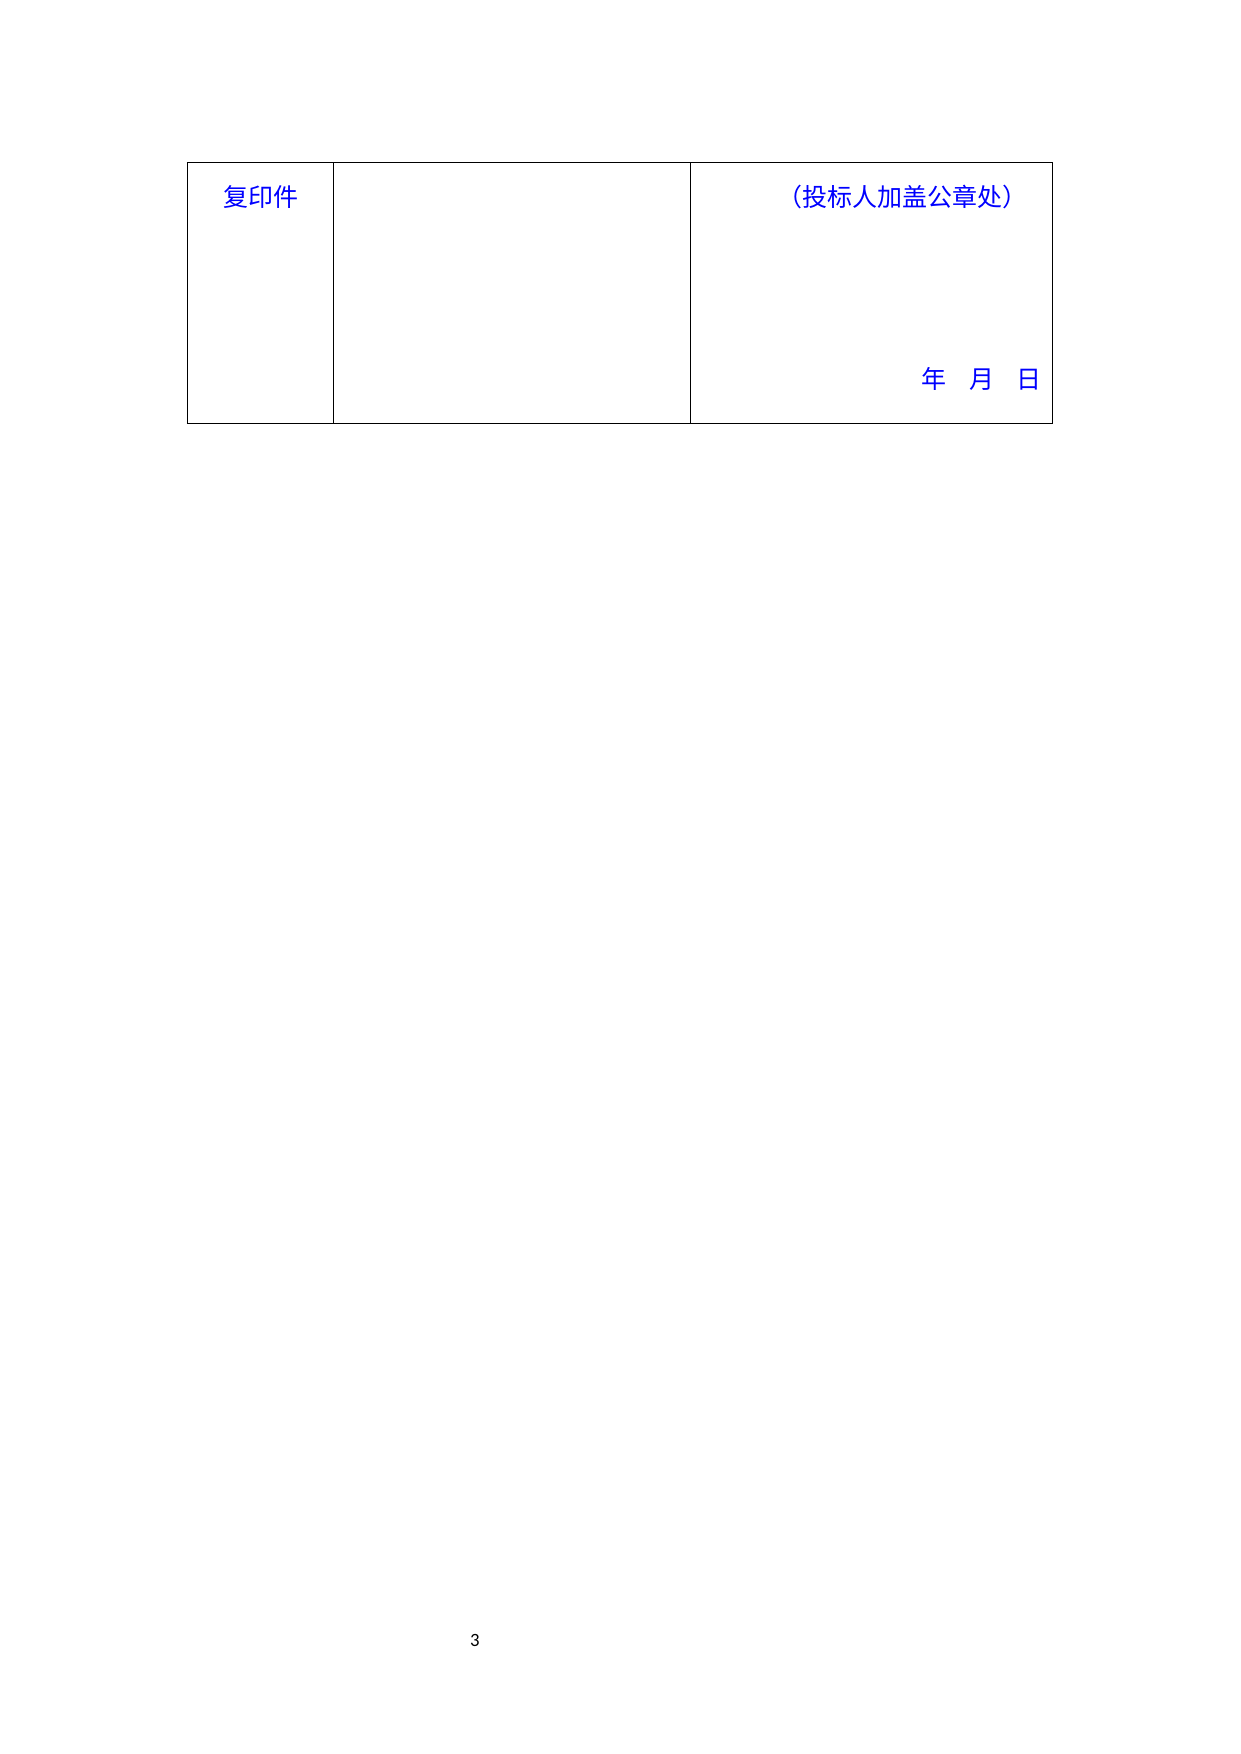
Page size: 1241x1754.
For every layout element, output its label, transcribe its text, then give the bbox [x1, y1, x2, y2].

table_cell （投标人加盖公章处） 年 月 日 [691, 163, 1052, 423]
